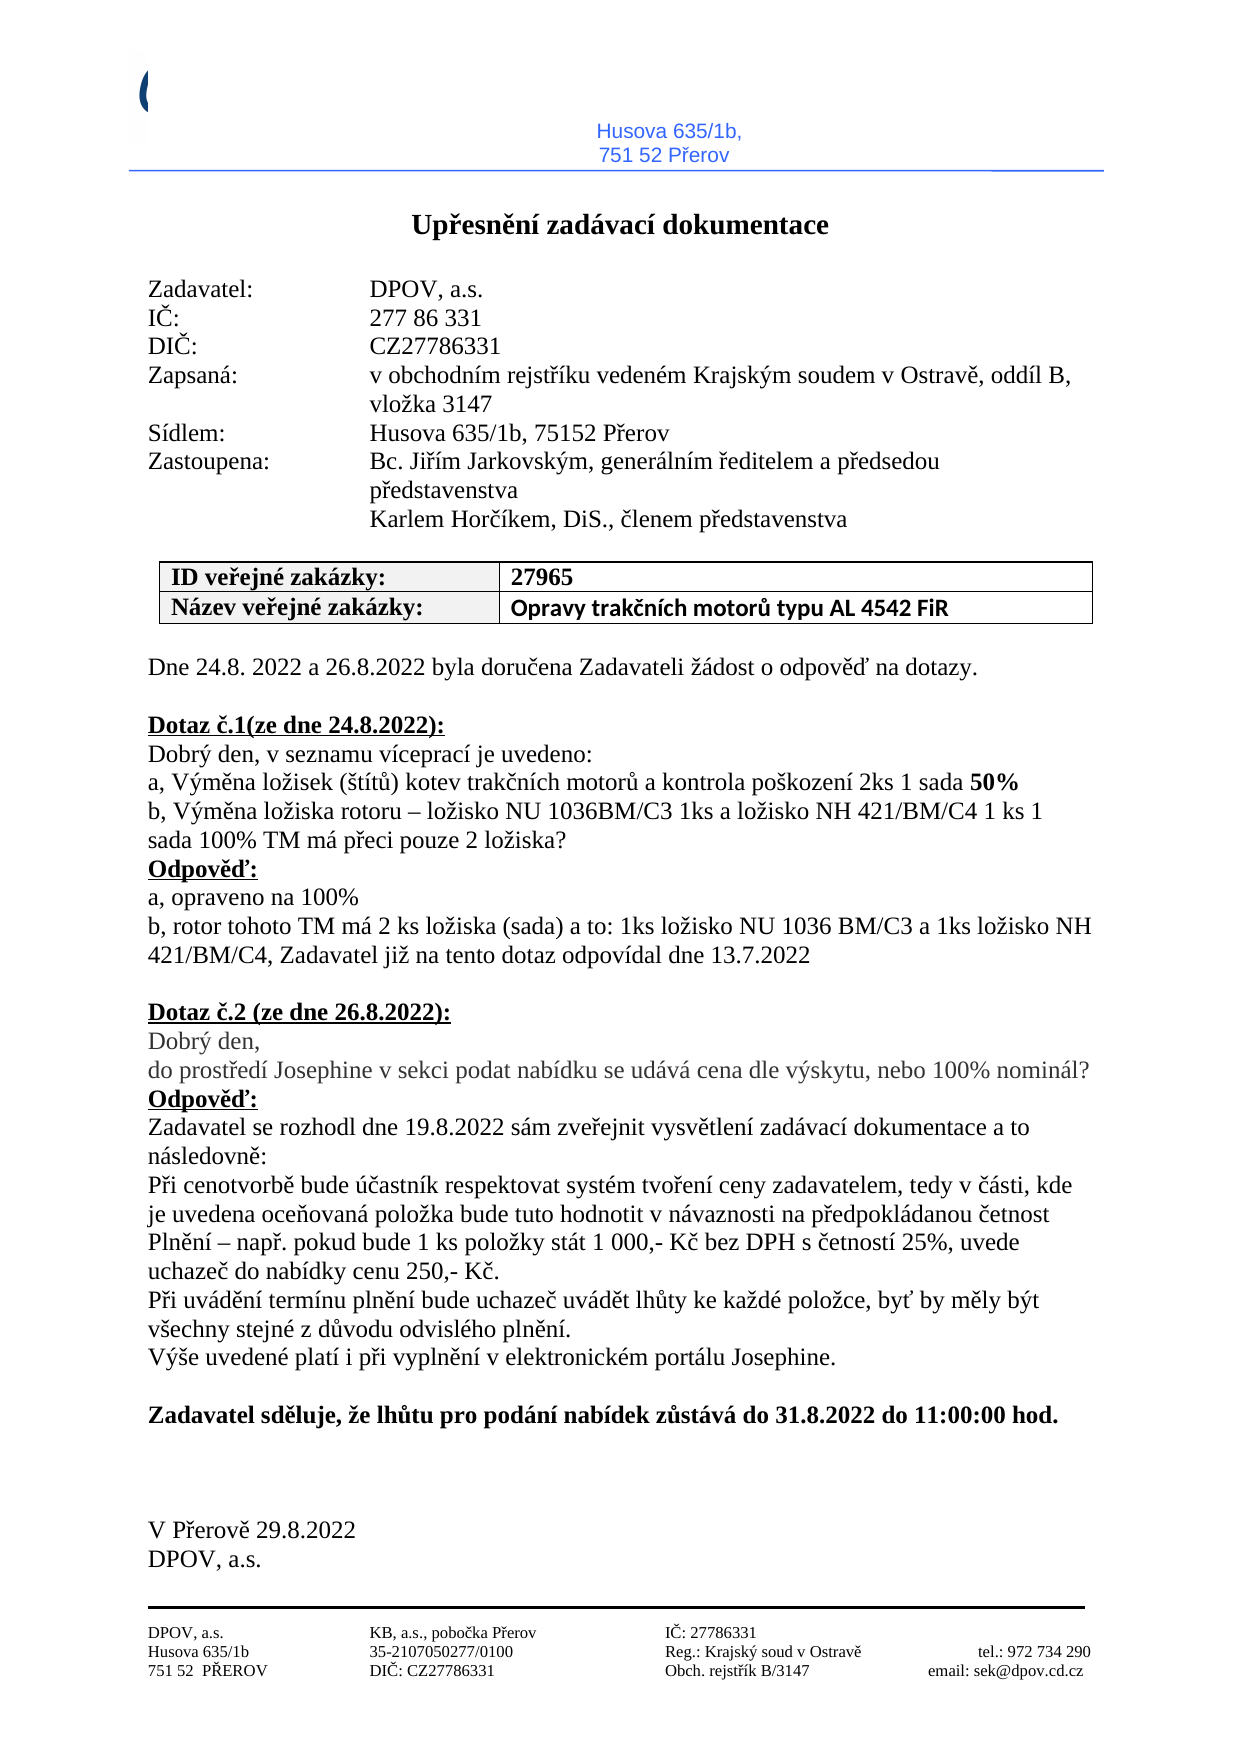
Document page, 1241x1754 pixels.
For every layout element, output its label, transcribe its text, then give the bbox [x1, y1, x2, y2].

table_header 27965 [500, 563, 1092, 591]
picture [128, 51, 392, 145]
text Zadavatel sděluje, že lhůtu pro podání nabídek zůstává do 31.8.2022 do 11:00:00 hod. [148, 1400, 1092, 1429]
text Karlem Horčíkem, DiS., členem představenstva [148, 504, 1092, 533]
table_cell Název veřejné zakázky: [160, 592, 499, 623]
text Zadavatel: DPOV, a.s. [148, 274, 1092, 303]
text Zadavatel se rozhodl dne 19.8.2022 sám zveřejnit vysvětlení zadávací dokumentace a to následovně: [148, 1112, 1092, 1170]
text Sídlem: Husova 635/1b, 75152 Přerov [148, 418, 1092, 446]
text Zapsaná: v obchodním rejstříku vedeném Krajským soudem v Ostravě, oddíl B, vložka 3147 [148, 360, 1092, 418]
text Výše uvedené platí i při vyplnění v elektronickém portálu Josephine. [148, 1342, 1092, 1371]
text Dne 24.8. 2022 a 26.8.2022 byla doručena Zadavateli žádost o odpověď na dotazy. [148, 652, 1092, 681]
text Zastoupena: Bc. Jiřím Jarkovským, generálním ředitelem a předsedou představenstva [148, 446, 1092, 504]
text Upřesnění zadávací dokumentace [148, 207, 1092, 240]
text Při uvádění termínu plnění bude uchazeč uvádět lhůty ke každé položce, byť by měly být všechny stejné z důvodu odvislého plnění. [148, 1285, 1092, 1342]
text DIČ: CZ27786331 [148, 331, 1092, 360]
text Dotaz č.1(ze dne 24.8.2022): [148, 710, 1092, 739]
text Dobrý den, v seznamu víceprací je uvedeno: [148, 739, 1092, 767]
text a, Výměna ložisek (štítů) kotev trakčních motorů a kontrola poškození 2ks 1 sada 50% [148, 767, 1092, 796]
text Odpověď: [148, 854, 1092, 882]
text IČ: 277 86 331 [148, 303, 1092, 331]
text Dotaz č.2 (ze dne 26.8.2022): [148, 997, 1092, 1026]
text Dobrý den, do prostředí Josephine v sekci podat nabídku se udává cena dle výskytu, nebo 100% nominál? [260, 1026, 1092, 1084]
text DPOV, a.s. [148, 1544, 1092, 1572]
text Odpověď: [148, 1084, 1092, 1112]
text V Přerově 29.8.2022 [148, 1515, 1092, 1544]
text Plnění – např. pokud bude 1 ks položky stát 1 000,- Kč bez DPH s četností 25%, uvede uchazeč do nabídky cenu 250,- Kč. [148, 1227, 1092, 1285]
text b, Výměna ložiska rotoru – ložisko NU 1036BM/C3 1ks a ložisko NH 421/BM/C4 1 ks 1 sada 100% TM má přeci pouze 2 ložiska? [148, 796, 1092, 854]
text Při cenotvorbě bude účastník respektovat systém tvoření ceny zadavatelem, tedy v části, kde je uvedena oceňovaná položka bude tuto hodnotit v návaznosti na předpokládanou četnost [148, 1170, 1092, 1227]
table_cell Opravy trakčních motorů typu AL 4542 FiR [500, 592, 1092, 623]
text b, rotor tohoto TM má 2 ks ložiska (sada) a to: 1ks ložisko NU 1036 BM/C3 a 1ks ložisko NH 421/BM/C4, Zadavatel již na tento dotaz odpovídal dne 13.7.2022 [148, 911, 1092, 969]
text a, opraveno na 100% [148, 882, 1092, 911]
table_header ID veřejné zakázky: [160, 563, 499, 591]
